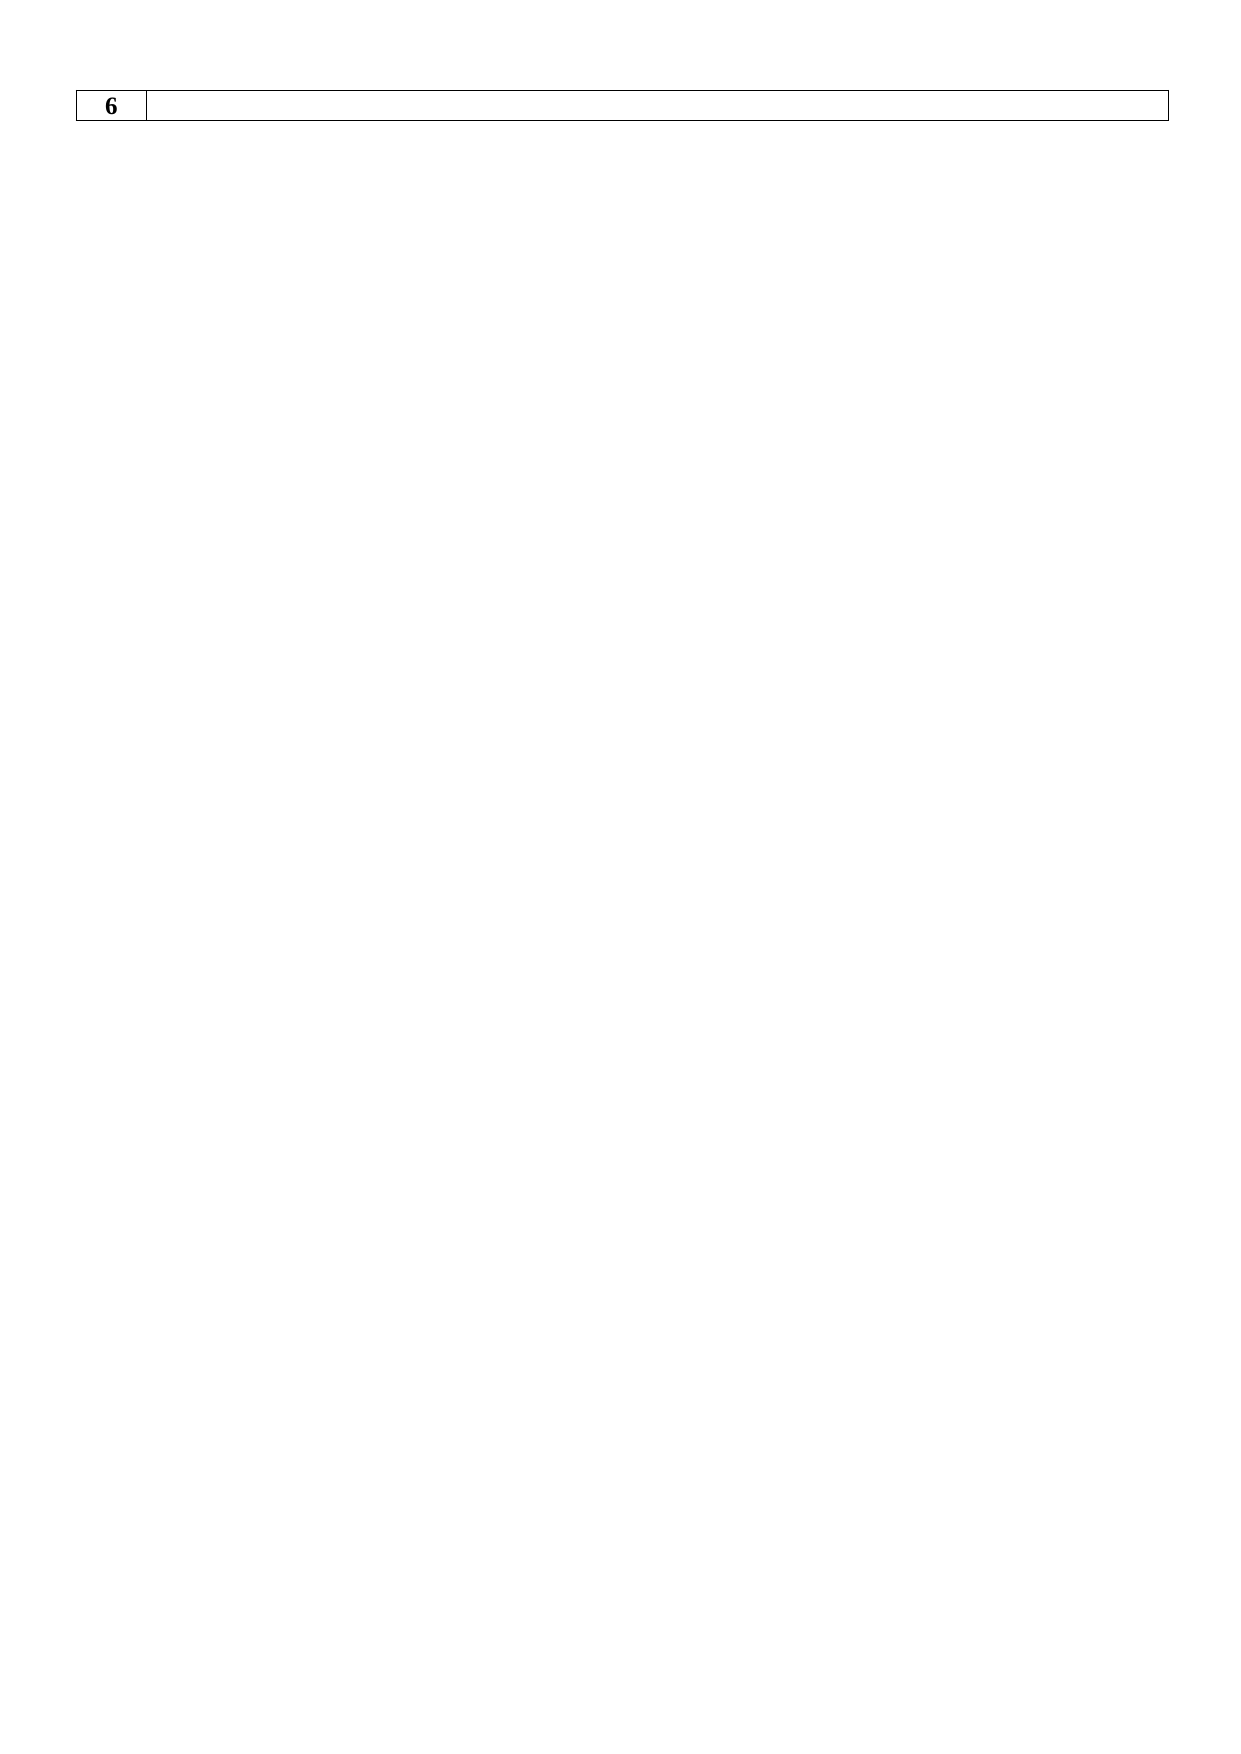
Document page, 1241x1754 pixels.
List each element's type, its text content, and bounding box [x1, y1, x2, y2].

table_cell CO6 [77, 91, 146, 119]
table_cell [147, 91, 1168, 119]
